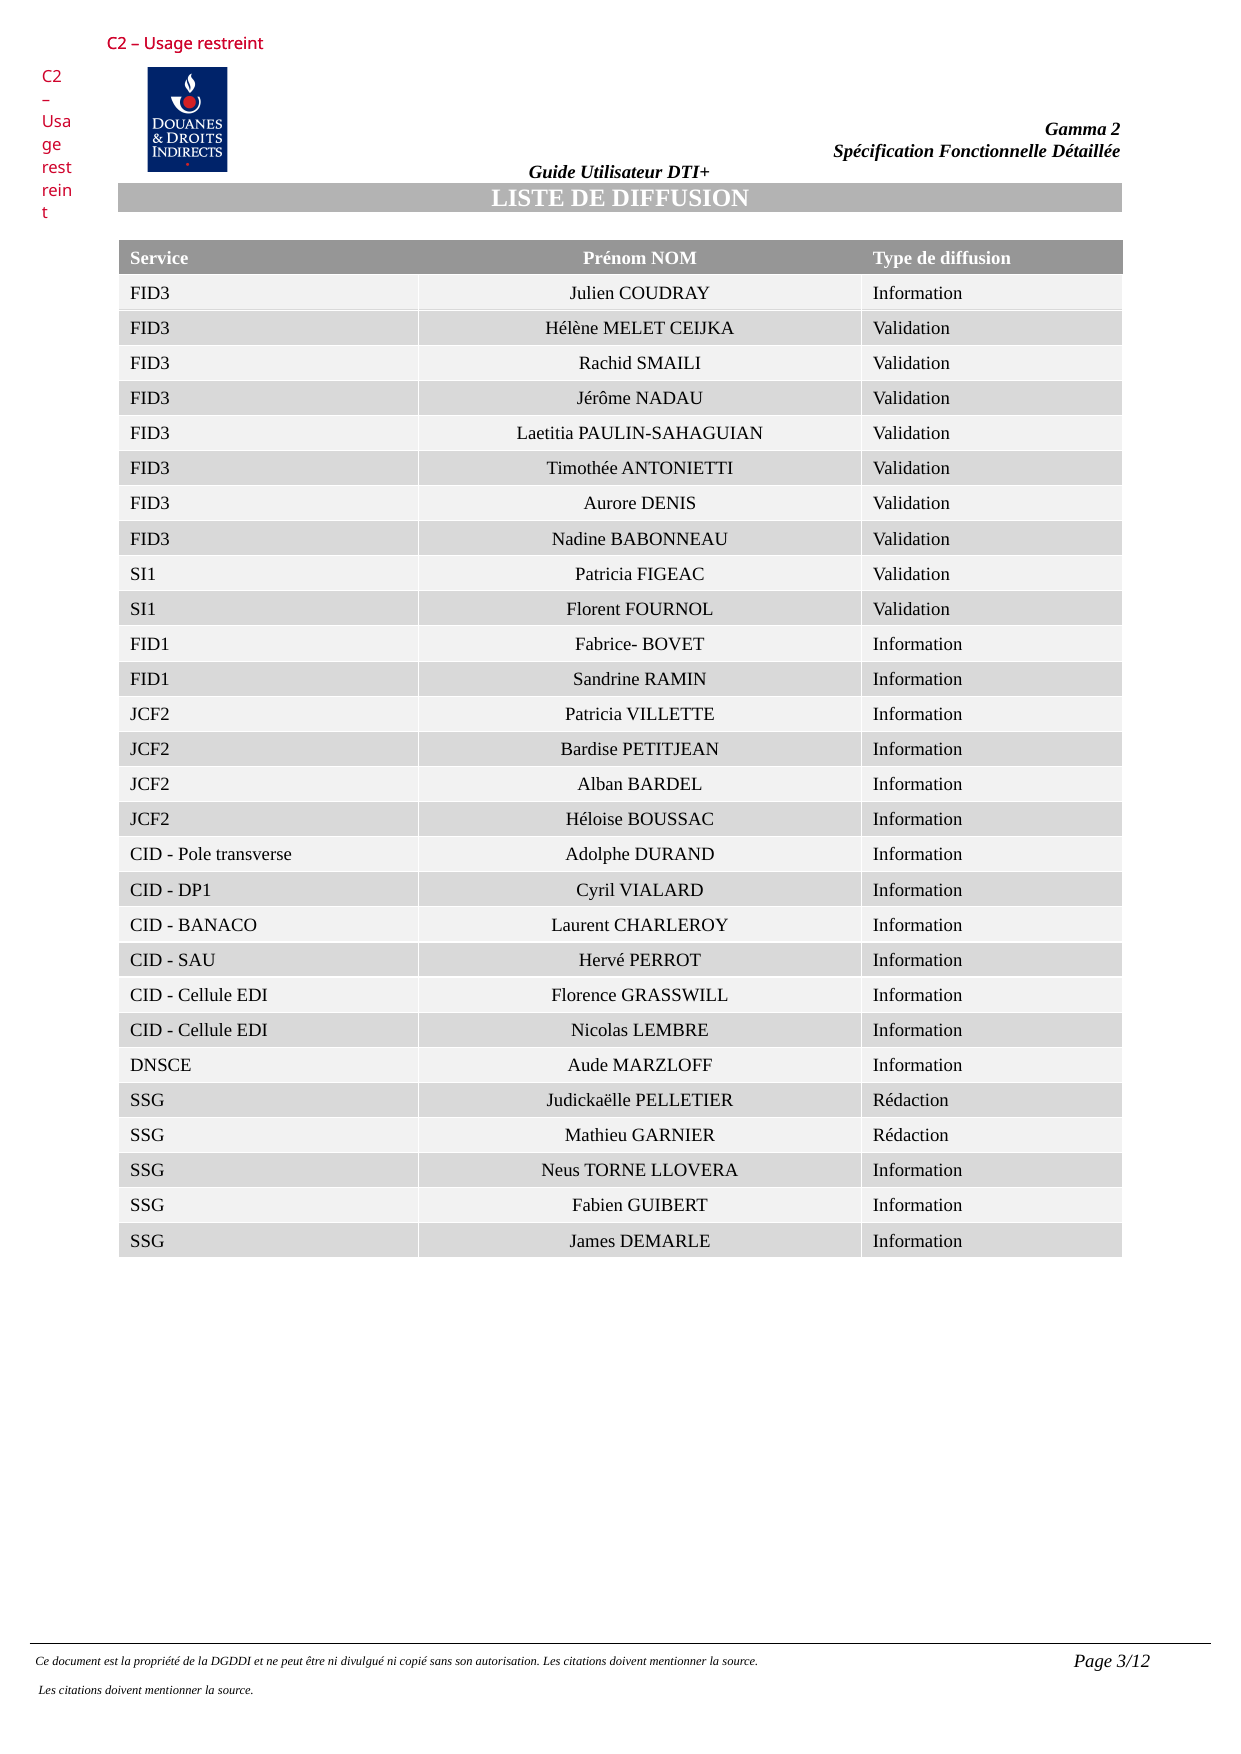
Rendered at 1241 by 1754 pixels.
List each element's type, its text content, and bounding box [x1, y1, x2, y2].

table_cell James DEMARLE [419, 1223, 861, 1257]
table_cell Information [862, 732, 1122, 766]
table_cell CID - Pole transverse [119, 837, 418, 871]
table_cell JCF2 [119, 802, 418, 836]
table_cell Information [862, 1013, 1122, 1047]
table_cell Cyril VIALARD [419, 872, 861, 906]
table_cell FID3 [119, 451, 418, 485]
table_cell Nadine BABONNEAU [419, 521, 861, 555]
table_cell Fabien GUIBERT [419, 1188, 861, 1222]
table_cell Héloise BOUSSAC [419, 802, 861, 836]
table_header Prénom NOM [418, 240, 861, 274]
table_cell Aurore DENIS [419, 486, 861, 520]
table_cell Jérôme NADAU [419, 381, 861, 415]
table_cell Rédaction [862, 1083, 1122, 1117]
table_cell Information [862, 767, 1122, 801]
table_cell SSG [119, 1153, 418, 1187]
table_cell Validation [862, 486, 1122, 520]
table_cell FID3 [119, 275, 418, 309]
table_cell FID1 [119, 662, 418, 696]
table_cell SSG [119, 1188, 418, 1222]
table_cell Validation [862, 416, 1122, 450]
table_cell Rachid SMAILI [419, 346, 861, 380]
table_cell Hervé PERROT [419, 943, 861, 976]
table_cell Information [862, 662, 1122, 696]
table_cell Sandrine RAMIN [419, 662, 861, 696]
table_cell CID - BANACO [119, 907, 418, 941]
table_cell Information [862, 837, 1122, 871]
table_cell Information [862, 1188, 1122, 1222]
table_cell Alban BARDEL [419, 767, 861, 801]
table_cell Information [862, 275, 1122, 309]
table_cell CID - SAU [119, 943, 418, 976]
table_cell Information [862, 802, 1122, 836]
table_cell Information [862, 1153, 1122, 1187]
table_cell Florence GRASSWILL [419, 978, 861, 1012]
table_cell Adolphe DURAND [419, 837, 861, 871]
table_cell Information [862, 626, 1122, 661]
table_cell FID1 [119, 626, 418, 661]
table_cell SI1 [119, 591, 418, 625]
table_cell Information [862, 1223, 1122, 1257]
table_cell Validation [862, 451, 1122, 485]
table_cell FID3 [119, 346, 418, 380]
table_cell Nicolas LEMBRE [419, 1013, 861, 1047]
table_cell Validation [862, 556, 1122, 590]
table_cell Timothée ANTONIETTI [419, 451, 861, 485]
table_cell Validation [862, 381, 1122, 415]
table_cell SSG [119, 1118, 418, 1152]
table_cell Laurent CHARLEROY [419, 907, 861, 941]
table_cell Information [862, 907, 1122, 941]
table_cell Information [862, 978, 1122, 1012]
table_cell DNSCE [119, 1048, 418, 1082]
text LISTE DE DIFFUSION [118, 183, 491, 212]
table_cell Validation [862, 346, 1122, 380]
table_cell FID3 [119, 381, 418, 415]
table_cell Information [862, 943, 1122, 976]
table_cell Judickaëlle PELLETIER [419, 1083, 861, 1117]
table_cell Information [862, 1048, 1122, 1082]
table_cell Aude MARZLOFF [419, 1048, 861, 1082]
table_cell Validation [862, 521, 1122, 555]
picture [147, 67, 228, 172]
table_cell Patricia FIGEAC [419, 556, 861, 590]
table_cell Hélène MELET CEIJKA [419, 311, 861, 344]
table_cell JCF2 [119, 767, 418, 801]
table_cell Information [862, 872, 1122, 906]
table_cell FID3 [119, 486, 418, 520]
table_cell JCF2 [119, 732, 418, 766]
table_cell SI1 [119, 556, 418, 590]
table_cell Bardise PETITJEAN [419, 732, 861, 766]
table_cell FID3 [119, 521, 418, 555]
table_cell Neus TORNE LLOVERA [419, 1153, 861, 1187]
table_cell Fabrice- BOVET [419, 626, 861, 661]
table_cell Julien COUDRAY [419, 275, 861, 309]
table_cell Information [862, 697, 1122, 731]
table_cell SSG [119, 1083, 418, 1117]
table_cell FID3 [119, 311, 418, 344]
table_cell Validation [862, 311, 1122, 344]
table_cell Validation [862, 591, 1122, 625]
table_header Type de diffusion [861, 240, 1123, 274]
table_cell Laetitia PAULIN-SAHAGUIAN [419, 416, 861, 450]
table_cell Florent FOURNOL [419, 591, 861, 625]
table_cell FID3 [119, 416, 418, 450]
table_cell CID - Cellule EDI [119, 1013, 418, 1047]
table_cell JCF2 [119, 697, 418, 731]
table_cell CID - DP1 [119, 872, 418, 906]
table_cell Patricia VILLETTE [419, 697, 861, 731]
text LISTE DE DIFFUSION [749, 183, 1122, 212]
table_cell Rédaction [862, 1118, 1122, 1152]
table_cell Mathieu GARNIER [419, 1118, 861, 1152]
table_cell SSG [119, 1223, 418, 1257]
table_header Service [119, 240, 418, 274]
table_cell CID - Cellule EDI [119, 978, 418, 1012]
